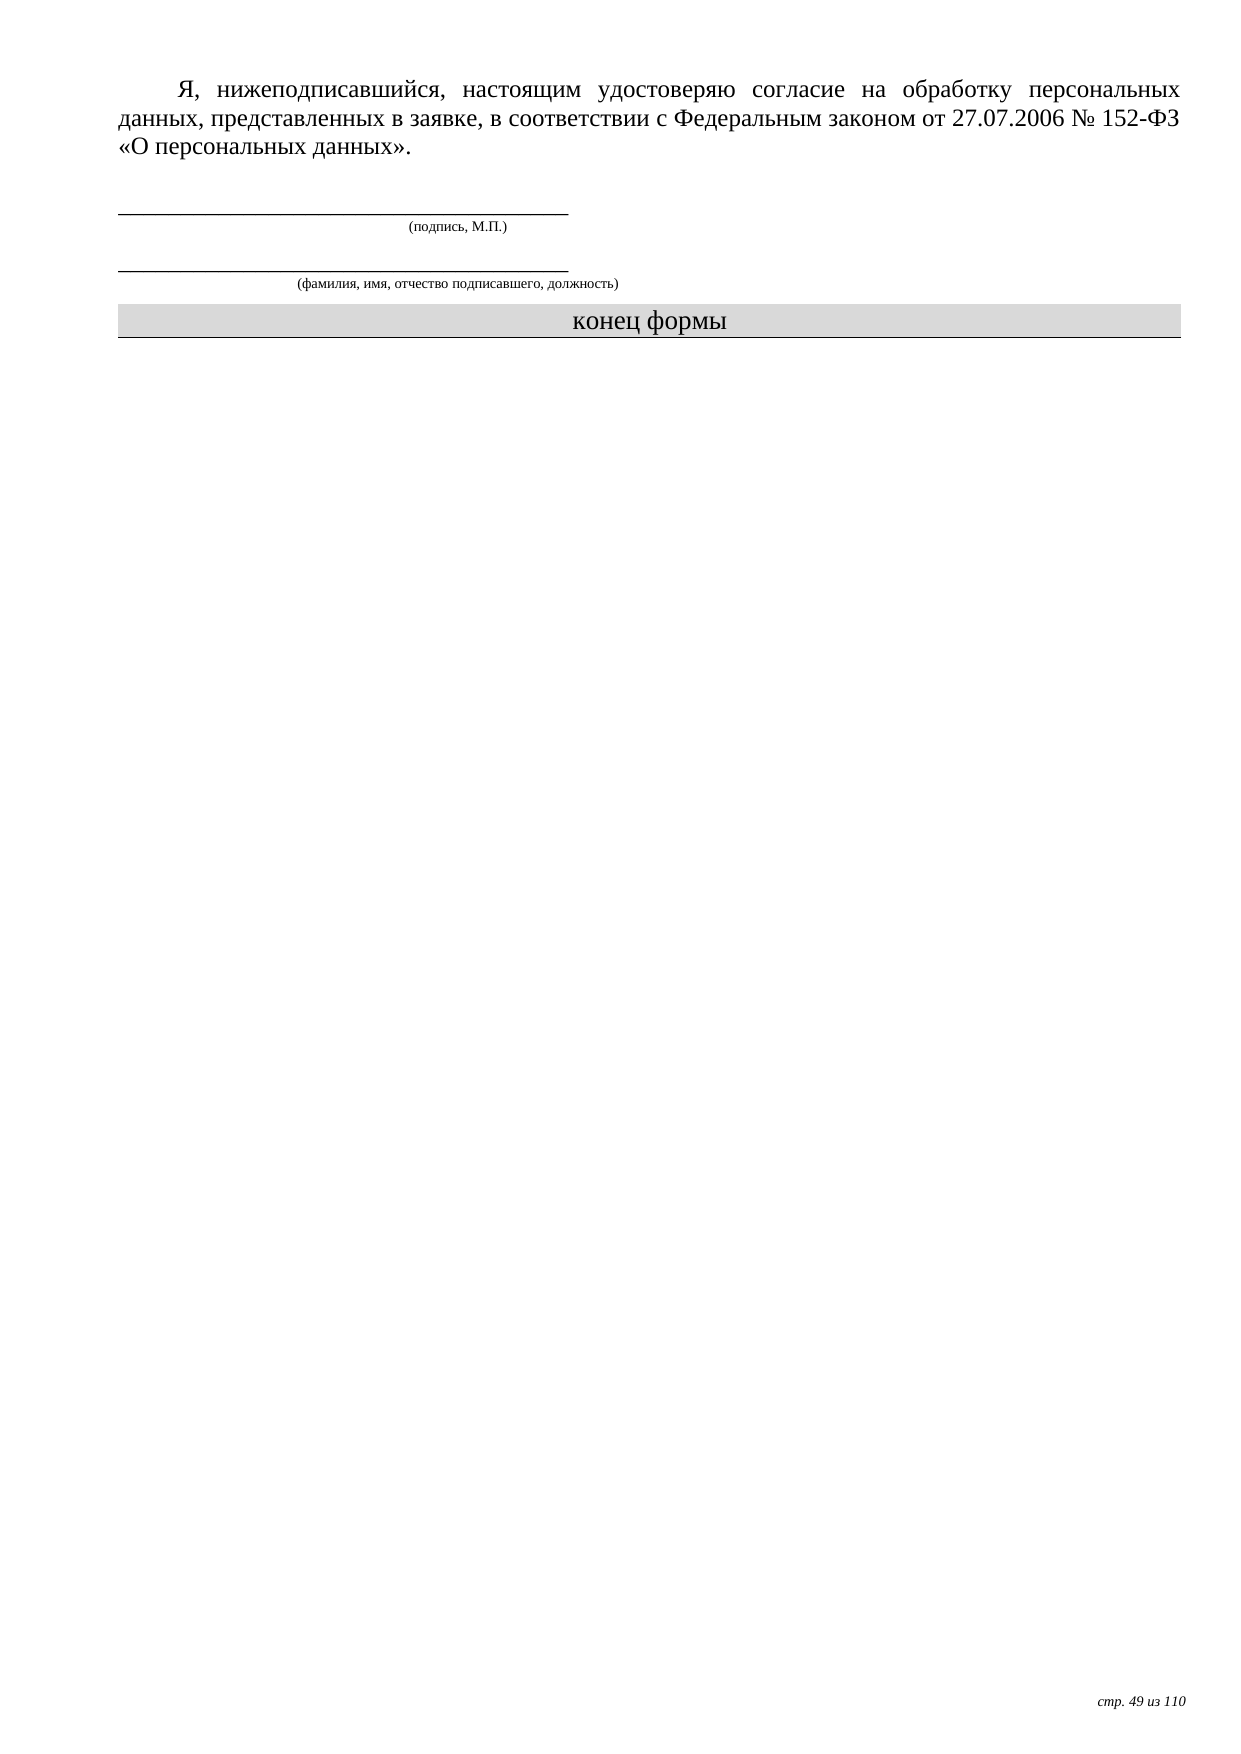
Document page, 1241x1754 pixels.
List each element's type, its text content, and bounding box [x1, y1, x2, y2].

text ____________________________________ [118, 246, 1181, 275]
text ____________________________________ [118, 189, 1181, 218]
text (фамилия, имя, отчество подписавшего, должность) [118, 275, 797, 304]
text (подпись, М.П.) [118, 218, 797, 246]
text конец формы [118, 304, 1181, 337]
text Я, нижеподписавшийся, настоящим удостоверяю согласие на обработку персональных данных, представленных в заявке, в соответствии с Федеральным законом от 27.07.2006 № 152-ФЗ «О персональных данных». [118, 74, 1181, 160]
